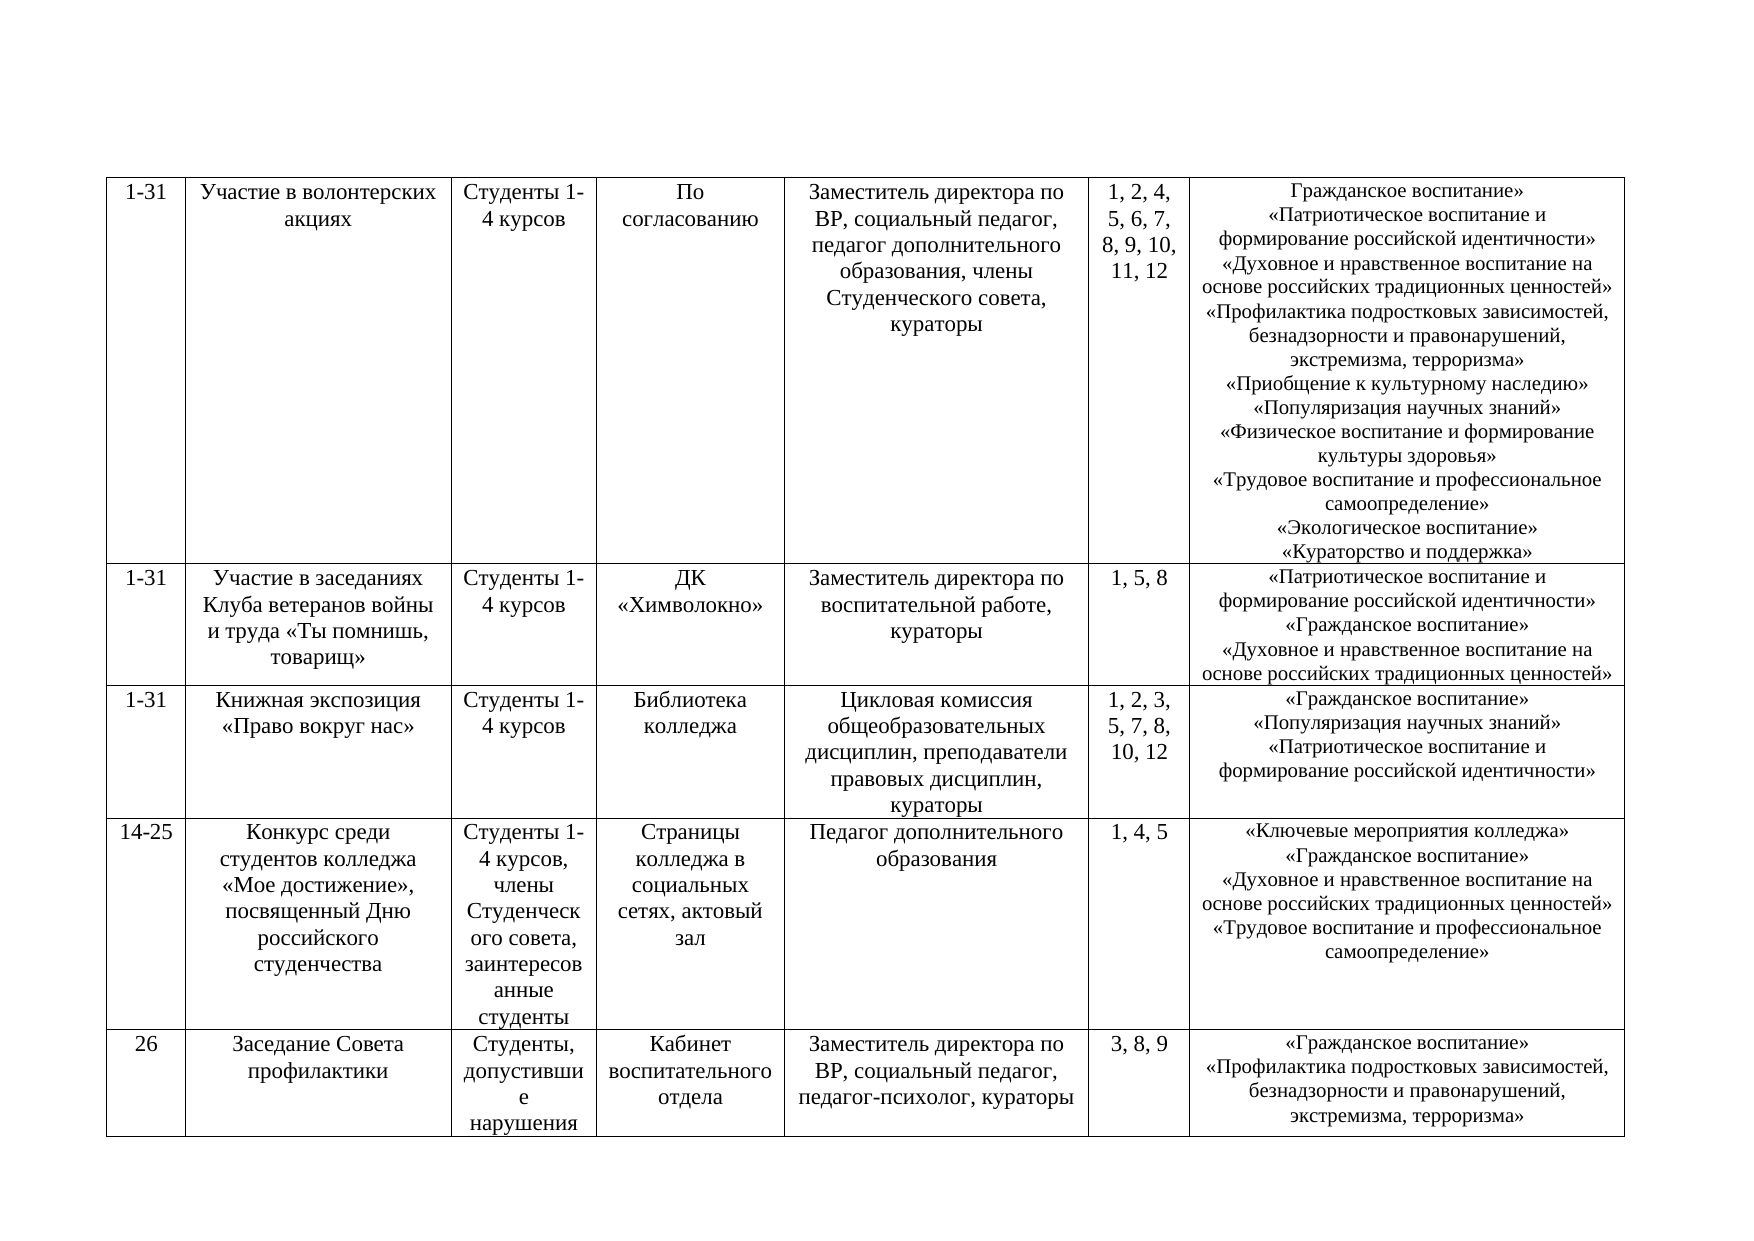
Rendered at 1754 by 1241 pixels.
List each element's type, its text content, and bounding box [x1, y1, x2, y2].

table_cell «Гражданское воспитание» «Профилактика подростковых зависимостей, безнадзорности и правонарушений, экстремизма, терроризма» [1190, 1030, 1624, 1136]
table_cell «Патриотическое воспитание и формирование российской идентичности» «Гражданское воспитание» «Духовное и нравственное воспитание на основе российских традиционных ценностей» [1190, 564, 1624, 684]
table_cell Страницы колледжа в социальных сетях, актовый зал [597, 819, 784, 1029]
table_cell 1-31 [107, 564, 185, 684]
table_cell По согласованию [597, 178, 784, 563]
table_cell 26 [107, 1030, 185, 1136]
table_cell Заседание Совета профилактики [186, 1030, 451, 1136]
table_cell Студенты 1-4 курсов [452, 178, 596, 563]
table_cell Педагог дополнительного образования [785, 819, 1088, 1029]
table_cell Студенты 1-4 курсов [452, 686, 596, 817]
table_cell Участие в заседаниях Клуба ветеранов войны и труда «Ты помнишь, товарищ» [186, 564, 451, 684]
table_cell 1-31 [107, 686, 185, 817]
table_cell «Ключевые мероприятия колледжа» «Гражданское воспитание» «Духовное и нравственное воспитание на основе российских традиционных ценностей» «Трудовое воспитание и профессиональное самоопределение» [1190, 819, 1624, 1029]
table_cell Заместитель директора по воспитательной работе, кураторы [785, 564, 1088, 684]
table_cell 1, 4, 5 [1089, 819, 1189, 1029]
table_cell 1, 2, 3, 5, 7, 8, 10, 12 [1089, 686, 1189, 817]
table_cell Цикловая комиссия общеобразовательных дисциплин, преподаватели правовых дисциплин, кураторы [785, 686, 1088, 817]
table_cell Конкурс среди студентов колледжа «Мое достижение», посвященный Дню российского студенчества [186, 819, 451, 1029]
table_cell Книжная экспозиция «Право вокруг нас» [186, 686, 451, 817]
table_cell 1, 5, 8 [1089, 564, 1189, 684]
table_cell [1190, 178, 1624, 563]
table_cell Участие в волонтерских акциях [186, 178, 451, 563]
table_cell Студенты 1-4 курсов, члены Студенческого совета, заинтересованные студенты [452, 819, 596, 1029]
table_cell Кабинет воспитательного отдела [597, 1030, 784, 1136]
table_cell 3, 8, 9 [1089, 1030, 1189, 1136]
table_cell Заместитель директора по ВР, социальный педагог, педагог-психолог, кураторы [785, 1030, 1088, 1136]
table_cell «Гражданское воспитание» «Популяризация научных знаний» «Патриотическое воспитание и формирование российской идентичности» [1190, 686, 1624, 817]
table_cell 14-25 [107, 819, 185, 1029]
table_cell ДК «Химволокно» [597, 564, 784, 684]
table_cell 1-31 [107, 178, 185, 563]
table_cell Заместитель директора по ВР, социальный педагог, педагог дополнительного образования, члены Студенческого совета, кураторы [785, 178, 1088, 563]
table_cell Библиотека колледжа [597, 686, 784, 817]
table_cell Студенты 1-4 курсов [452, 564, 596, 684]
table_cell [1089, 178, 1189, 563]
table_cell Студенты, допустившие нарушения [452, 1030, 596, 1136]
